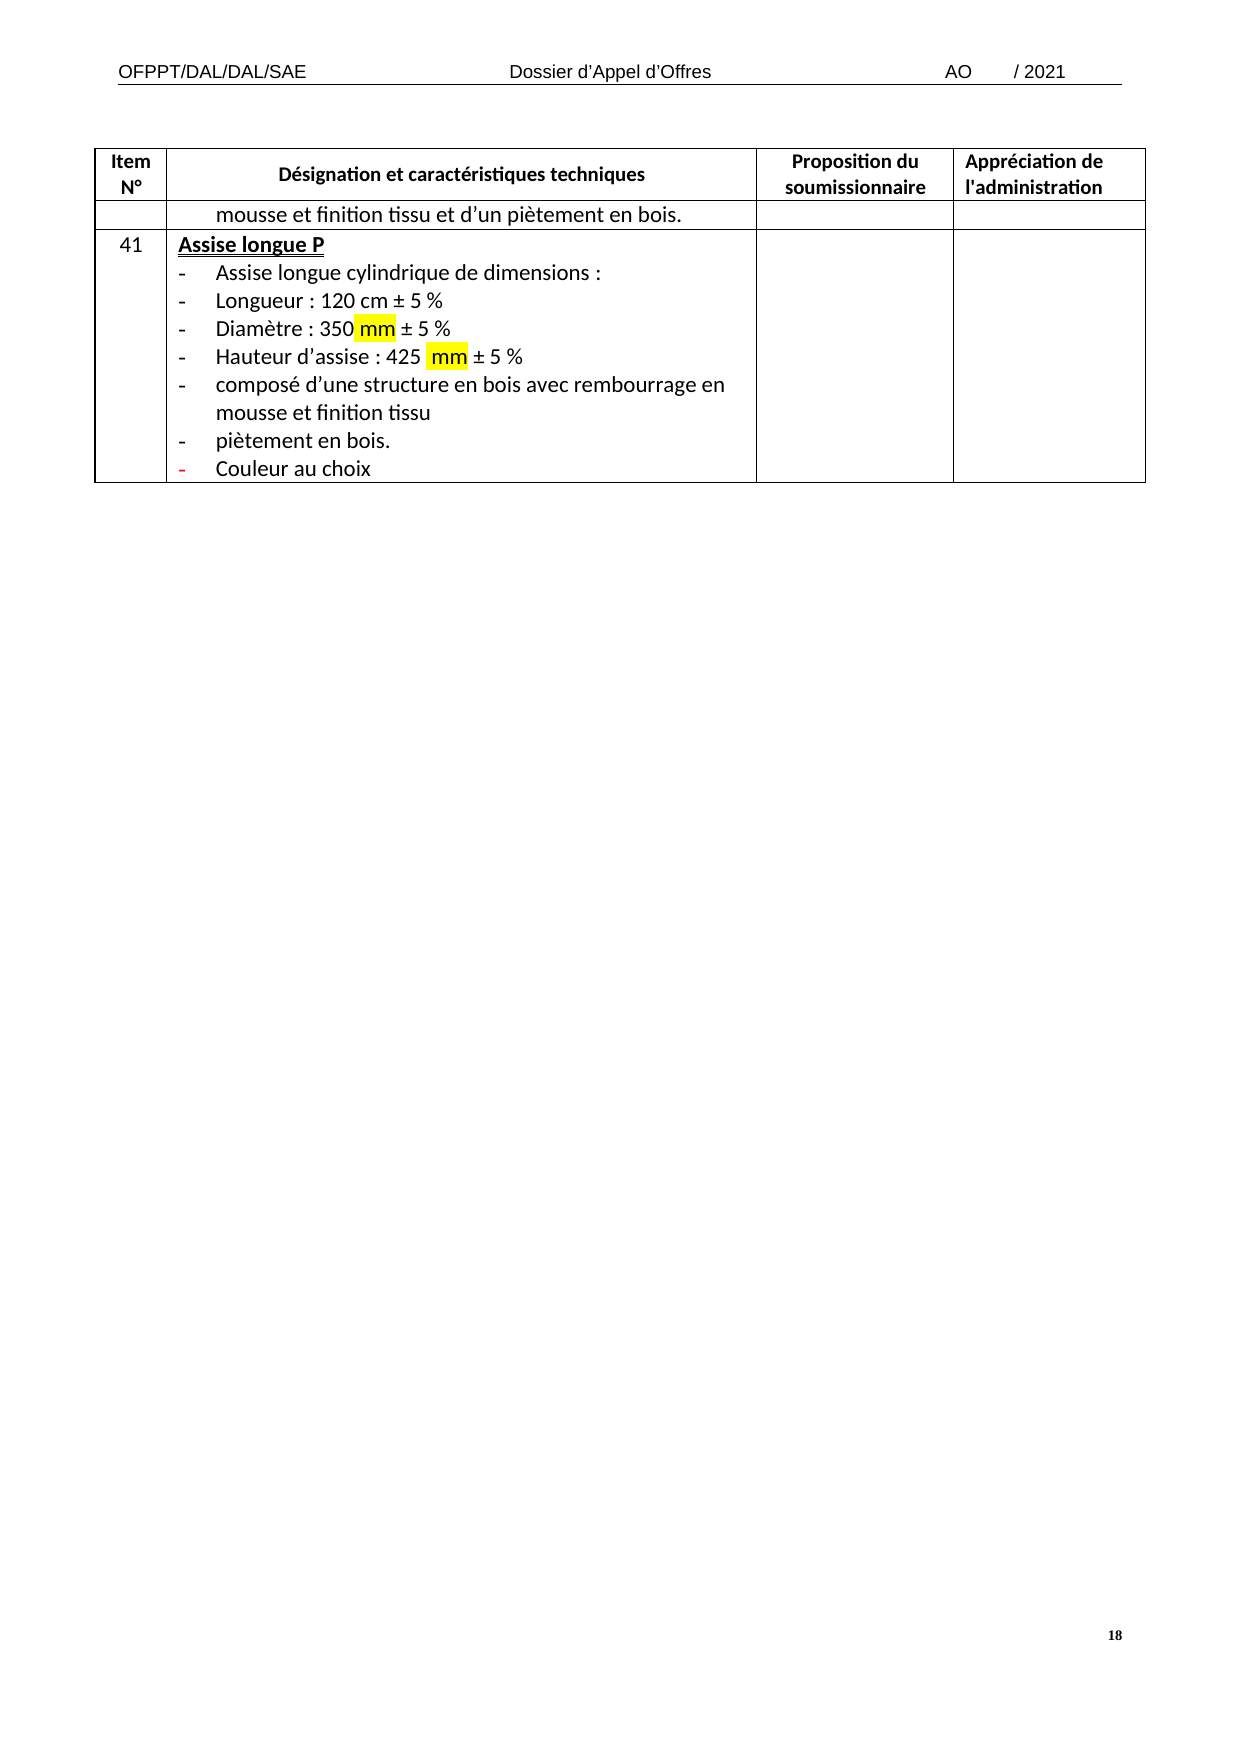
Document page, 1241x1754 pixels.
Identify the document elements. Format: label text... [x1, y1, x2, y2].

table_cell [954, 201, 1145, 453]
table_header Proposition du soumissionnaire [757, 149, 953, 199]
table_header Item N° [96, 149, 166, 199]
table_header Désignation et caractéristiques techniques [167, 149, 756, 199]
table_cell [757, 201, 953, 453]
table_header Appréciation de l'administration [954, 149, 1145, 199]
table_cell 41 [96, 201, 166, 453]
table_cell Assise longue P Assise longue cylindrique de dimensions : Longueur : 120 cm ± 5 % Diamètre : 350 mm ± 5 % Hauteur d’assise : 425 mm ± 5 % composé d’une structure en bois avec rembourrage en mousse et finition tissu piètement en bois. Couleur au choix [167, 201, 756, 453]
